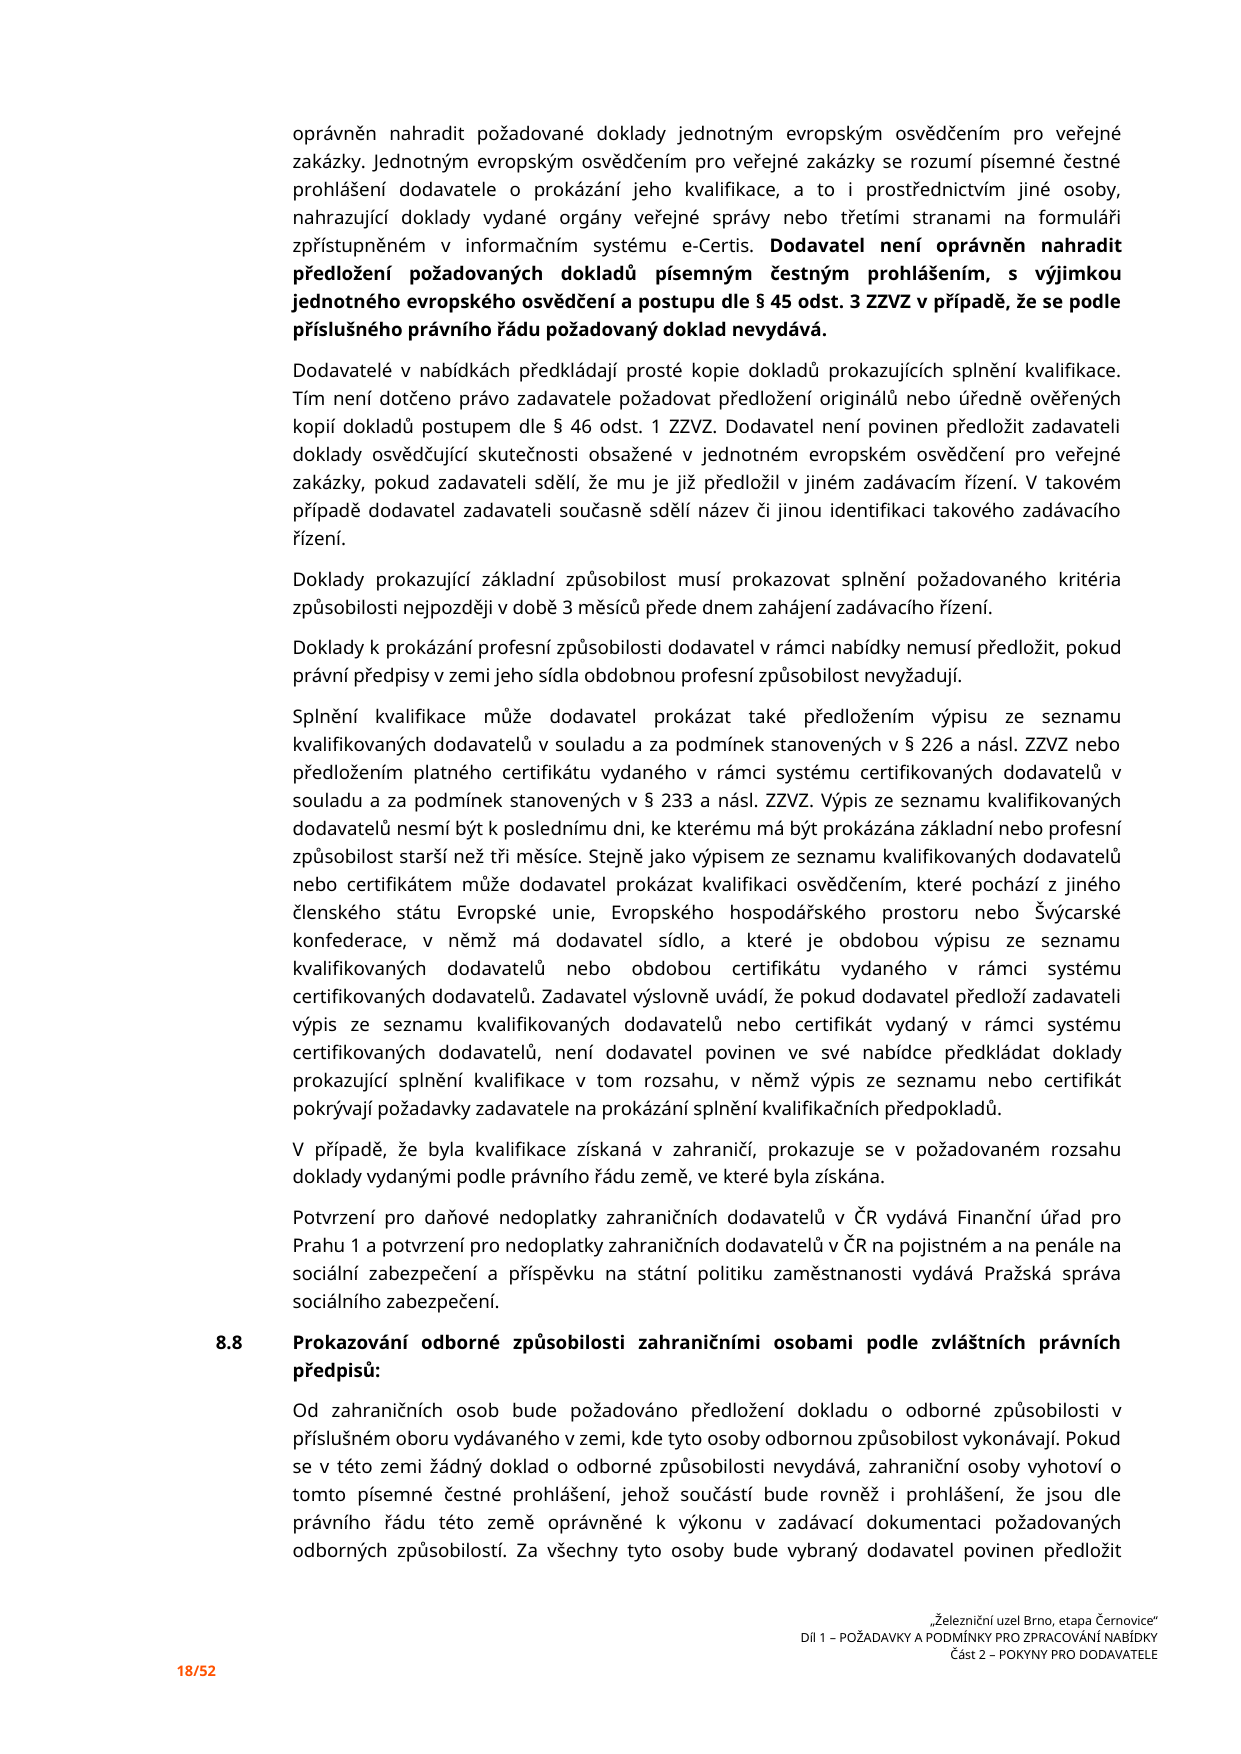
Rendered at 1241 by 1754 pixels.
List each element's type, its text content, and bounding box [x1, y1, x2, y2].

text Splnění kvalifikace může dodavatel prokázat také předložením výpisu ze seznamu kvalifikovaných dodavatelů v souladu a za podmínek stanovených v § 226 a násl. ZZVZ nebo předložením platného certifikátu vydaného v rámci systému certifikovaných dodavatelů v souladu a za podmínek stanovených v § 233 a násl. ZZVZ. Výpis ze seznamu kvalifikovaných dodavatelů nesmí být k poslednímu dni, ke kterému má být prokázána základní nebo profesní způsobilost starší než tři měsíce. Stejně jako výpisem ze seznamu kvalifikovaných dodavatelů nebo certifikátem může dodavatel prokázat kvalifikaci osvědčením, které pochází z jiného členského státu Evropské unie, Evropského hospodářského prostoru nebo Švýcarské konfederace, v němž má dodavatel sídlo, a které je obdobou výpisu ze seznamu kvalifikovaných dodavatelů nebo obdobou certifikátu vydaného v rámci systému certifikovaných dodavatelů. Zadavatel výslovně uvádí, že pokud dodavatel předloží zadavateli výpis ze seznamu kvalifikovaných dodavatelů nebo certifikát vydaný v rámci systému certifikovaných dodavatelů, není dodavatel povinen ve své nabídce předkládat doklady prokazující splnění kvalifikace v tom rozsahu, v němž výpis ze seznamu nebo certifikát pokrývají požadavky zadavatele na prokázání splnění kvalifikačních předpokladů. [292, 703, 1122, 1121]
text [292, 121, 1122, 342]
text Dodavatelé v nabídkách předkládají prosté kopie dokladů prokazujících splnění kvalifikace. Tím není dotčeno právo zadavatele požadovat předložení originálů nebo úředně ověřených kopií dokladů postupem dle § 46 odst. 1 ZZVZ. Dodavatel není povinen předložit zadavateli doklady osvědčující skutečnosti obsažené v jednotném evropském osvědčení pro veřejné zakázky, pokud zadavateli sdělí, že mu je již předložil v jiném zadávacím řízení. V takovém případě dodavatel zadavateli současně sdělí název či jinou identifikaci takového zadávacího řízení. [292, 357, 1122, 551]
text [292, 1397, 1122, 1563]
text Potvrzení pro daňové nedoplatky zahraničních dodavatelů v ČR vydává Finanční úřad pro Prahu 1 a potvrzení pro nedoplatky zahraničních dodavatelů v ČR na pojistném a na penále na sociální zabezpečení a příspěvku na státní politiku zaměstnanosti vydává Pražská správa sociálního zabezpečení. [292, 1204, 1122, 1314]
text Doklady k prokázání profesní způsobilosti dodavatel v rámci nabídky nemusí předložit, pokud právní předpisy v zemi jeho sídla obdobnou profesní způsobilost nevyžadují. [292, 634, 1122, 688]
text V případě, že byla kvalifikace získaná v zahraničí, prokazuje se v požadovaném rozsahu doklady vydanými podle právního řádu země, ve které byla získána. [292, 1136, 1122, 1189]
text Doklady prokazující základní způsobilost musí prokazovat splnění požadovaného kritéria způsobilosti nejpozději v době 3 měsíců přede dnem zahájení zadávacího řízení. [292, 566, 1122, 619]
text Prokazování odborné způsobilosti zahraničními osobami podle zvláštních právních předpisů: [216, 1329, 1122, 1382]
